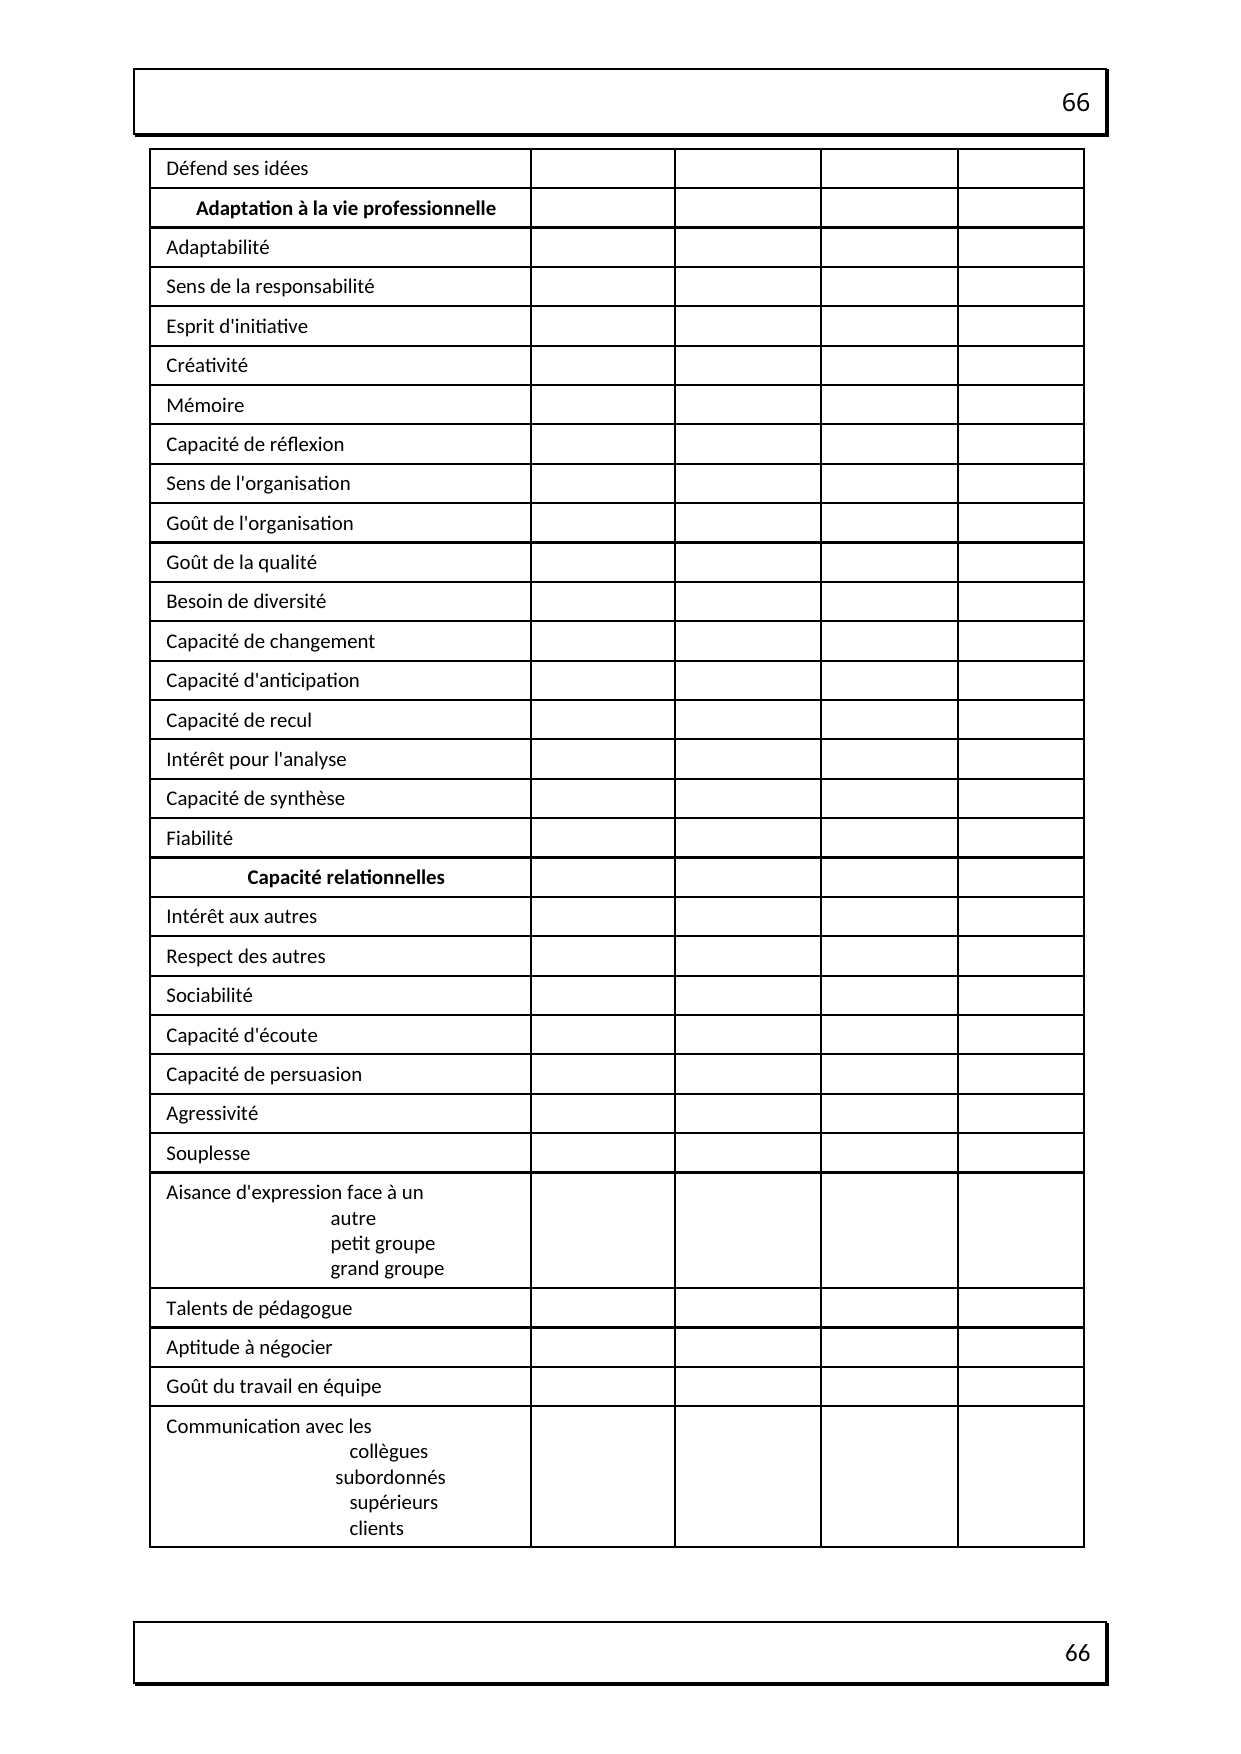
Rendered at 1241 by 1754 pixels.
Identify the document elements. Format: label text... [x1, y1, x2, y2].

table_cell [676, 544, 820, 581]
table_cell Mémoire [151, 386, 530, 423]
table_cell [959, 1174, 1083, 1287]
table_cell Esprit d'initiative [151, 307, 530, 344]
table_cell Agressivité [151, 1095, 530, 1132]
table_cell [959, 1289, 1083, 1326]
table_cell [822, 1368, 957, 1405]
table_cell [676, 583, 820, 620]
table_cell [532, 622, 674, 659]
table_cell [959, 268, 1083, 305]
table_cell [676, 977, 820, 1014]
table_cell [822, 229, 957, 266]
table_cell [676, 1134, 820, 1171]
table_cell [532, 1289, 674, 1326]
table_cell [822, 1055, 957, 1093]
table_cell [532, 504, 674, 541]
table_cell [822, 583, 957, 620]
table_cell [676, 425, 820, 463]
table_cell [532, 859, 674, 896]
table_cell [676, 1016, 820, 1053]
table_cell [676, 859, 820, 896]
table_cell [959, 1368, 1083, 1405]
table_cell [676, 701, 820, 738]
table_cell Goût de la qualité [151, 544, 530, 581]
table_cell Capacité de changement [151, 622, 530, 659]
table_cell Créativité [151, 347, 530, 384]
table_cell Aptitude à négocier [151, 1329, 530, 1366]
table_cell [676, 465, 820, 502]
table_cell [822, 1329, 957, 1366]
table_cell [822, 937, 957, 974]
table_cell [959, 898, 1083, 935]
table_cell Intérêt pour l'analyse [151, 740, 530, 778]
table_cell [676, 189, 820, 226]
table_cell [822, 701, 957, 738]
table_cell Besoin de diversité [151, 583, 530, 620]
table_cell [959, 662, 1083, 699]
table_cell [959, 583, 1083, 620]
table_cell Goût du travail en équipe [151, 1368, 530, 1405]
table_cell [822, 504, 957, 541]
table_cell [822, 662, 957, 699]
table_cell [822, 1016, 957, 1053]
table_cell [676, 1055, 820, 1093]
table_cell [676, 740, 820, 778]
table_cell [532, 1095, 674, 1132]
table_cell [822, 268, 957, 305]
table_cell [959, 425, 1083, 463]
table_cell [532, 662, 674, 699]
table_cell [959, 977, 1083, 1014]
table_cell [822, 307, 957, 344]
table_cell Adaptation à la vie professionnelle [151, 189, 530, 226]
table_cell [959, 937, 1083, 974]
table_cell [532, 701, 674, 738]
table_cell Adaptabilité [151, 229, 530, 266]
table_cell [959, 544, 1083, 581]
table_cell [532, 1016, 674, 1053]
table_cell [676, 1174, 820, 1287]
table_cell [822, 544, 957, 581]
table_cell [822, 780, 957, 817]
table_cell Sens de la responsabilité [151, 268, 530, 305]
table_cell [822, 740, 957, 778]
table_cell [959, 701, 1083, 738]
table_cell [822, 1289, 957, 1326]
table_cell [532, 1174, 674, 1287]
table_cell Défend ses idées [151, 150, 530, 187]
table_cell [822, 189, 957, 226]
table_cell [532, 583, 674, 620]
table_cell Intérêt aux autres [151, 898, 530, 935]
table_cell [822, 977, 957, 1014]
table_cell [822, 1174, 957, 1287]
table_cell [822, 347, 957, 384]
table_cell [959, 229, 1083, 266]
table_cell [822, 622, 957, 659]
table_cell [822, 1095, 957, 1132]
table_cell [959, 189, 1083, 226]
table_cell Capacité relationnelles [151, 859, 530, 896]
table_cell [822, 859, 957, 896]
table_cell [532, 898, 674, 935]
table_cell [676, 898, 820, 935]
table_cell [959, 780, 1083, 817]
table_cell [532, 268, 674, 305]
table_cell [676, 386, 820, 423]
table_cell [959, 740, 1083, 778]
table_cell Capacité de recul [151, 701, 530, 738]
table_cell [676, 1289, 820, 1326]
table_cell [959, 1407, 1083, 1546]
table_cell [676, 1329, 820, 1366]
table_cell [822, 819, 957, 856]
table_cell [532, 977, 674, 1014]
table_cell [532, 425, 674, 463]
table_cell Sens de l'organisation [151, 465, 530, 502]
table_cell Fiabilité [151, 819, 530, 856]
table_cell [532, 189, 674, 226]
table_cell [959, 622, 1083, 659]
table_cell [959, 1095, 1083, 1132]
table_cell Capacité d'écoute [151, 1016, 530, 1053]
table_cell [676, 937, 820, 974]
table_cell [959, 150, 1083, 187]
table_cell [676, 1368, 820, 1405]
table_cell [959, 386, 1083, 423]
table_cell [822, 150, 957, 187]
table_cell [959, 307, 1083, 344]
table_cell [959, 1055, 1083, 1093]
table_cell [532, 1329, 674, 1366]
table_cell [676, 622, 820, 659]
table_cell [959, 1134, 1083, 1171]
table_cell [676, 1095, 820, 1132]
table_cell [959, 504, 1083, 541]
table_cell [532, 347, 674, 384]
table_cell Capacité de réflexion [151, 425, 530, 463]
table_cell [959, 1329, 1083, 1366]
table_cell [959, 347, 1083, 384]
table_cell [822, 386, 957, 423]
table_cell [532, 1134, 674, 1171]
table_cell [822, 898, 957, 935]
table_cell Respect des autres [151, 937, 530, 974]
table_cell [822, 1407, 957, 1546]
table_cell Capacité d'anticipation [151, 662, 530, 699]
table_cell [959, 859, 1083, 896]
table_cell [676, 307, 820, 344]
table_cell [532, 229, 674, 266]
table_cell [959, 819, 1083, 856]
table_cell [532, 1407, 674, 1546]
table_cell [532, 307, 674, 344]
table_cell [532, 937, 674, 974]
table_cell [959, 465, 1083, 502]
table_cell Capacité de synthèse [151, 780, 530, 817]
table_cell Capacité de persuasion [151, 1055, 530, 1093]
table_cell [822, 425, 957, 463]
table_cell [532, 1055, 674, 1093]
table_cell [676, 1407, 820, 1546]
table_cell [532, 386, 674, 423]
table_cell [676, 268, 820, 305]
table_cell Communication avec les collègues subordonnés supérieurs clients [151, 1407, 530, 1546]
table_cell [532, 544, 674, 581]
table_cell [676, 347, 820, 384]
table_cell [676, 662, 820, 699]
table_cell [532, 150, 674, 187]
table_cell [676, 229, 820, 266]
table_cell [532, 465, 674, 502]
table_cell Souplesse [151, 1134, 530, 1171]
table_cell Goût de l'organisation [151, 504, 530, 541]
table_cell [676, 780, 820, 817]
table_cell [676, 504, 820, 541]
table_cell [959, 1016, 1083, 1053]
table_cell [532, 740, 674, 778]
table_cell [532, 819, 674, 856]
table_cell [822, 1134, 957, 1171]
table_cell [822, 465, 957, 502]
table_cell Aisance d'expression face à un autre petit groupe grand groupe [151, 1174, 530, 1287]
table_cell [676, 150, 820, 187]
table_cell Talents de pédagogue [151, 1289, 530, 1326]
table_cell [676, 819, 820, 856]
table_cell [532, 1368, 674, 1405]
table_cell Sociabilité [151, 977, 530, 1014]
table_cell [532, 780, 674, 817]
